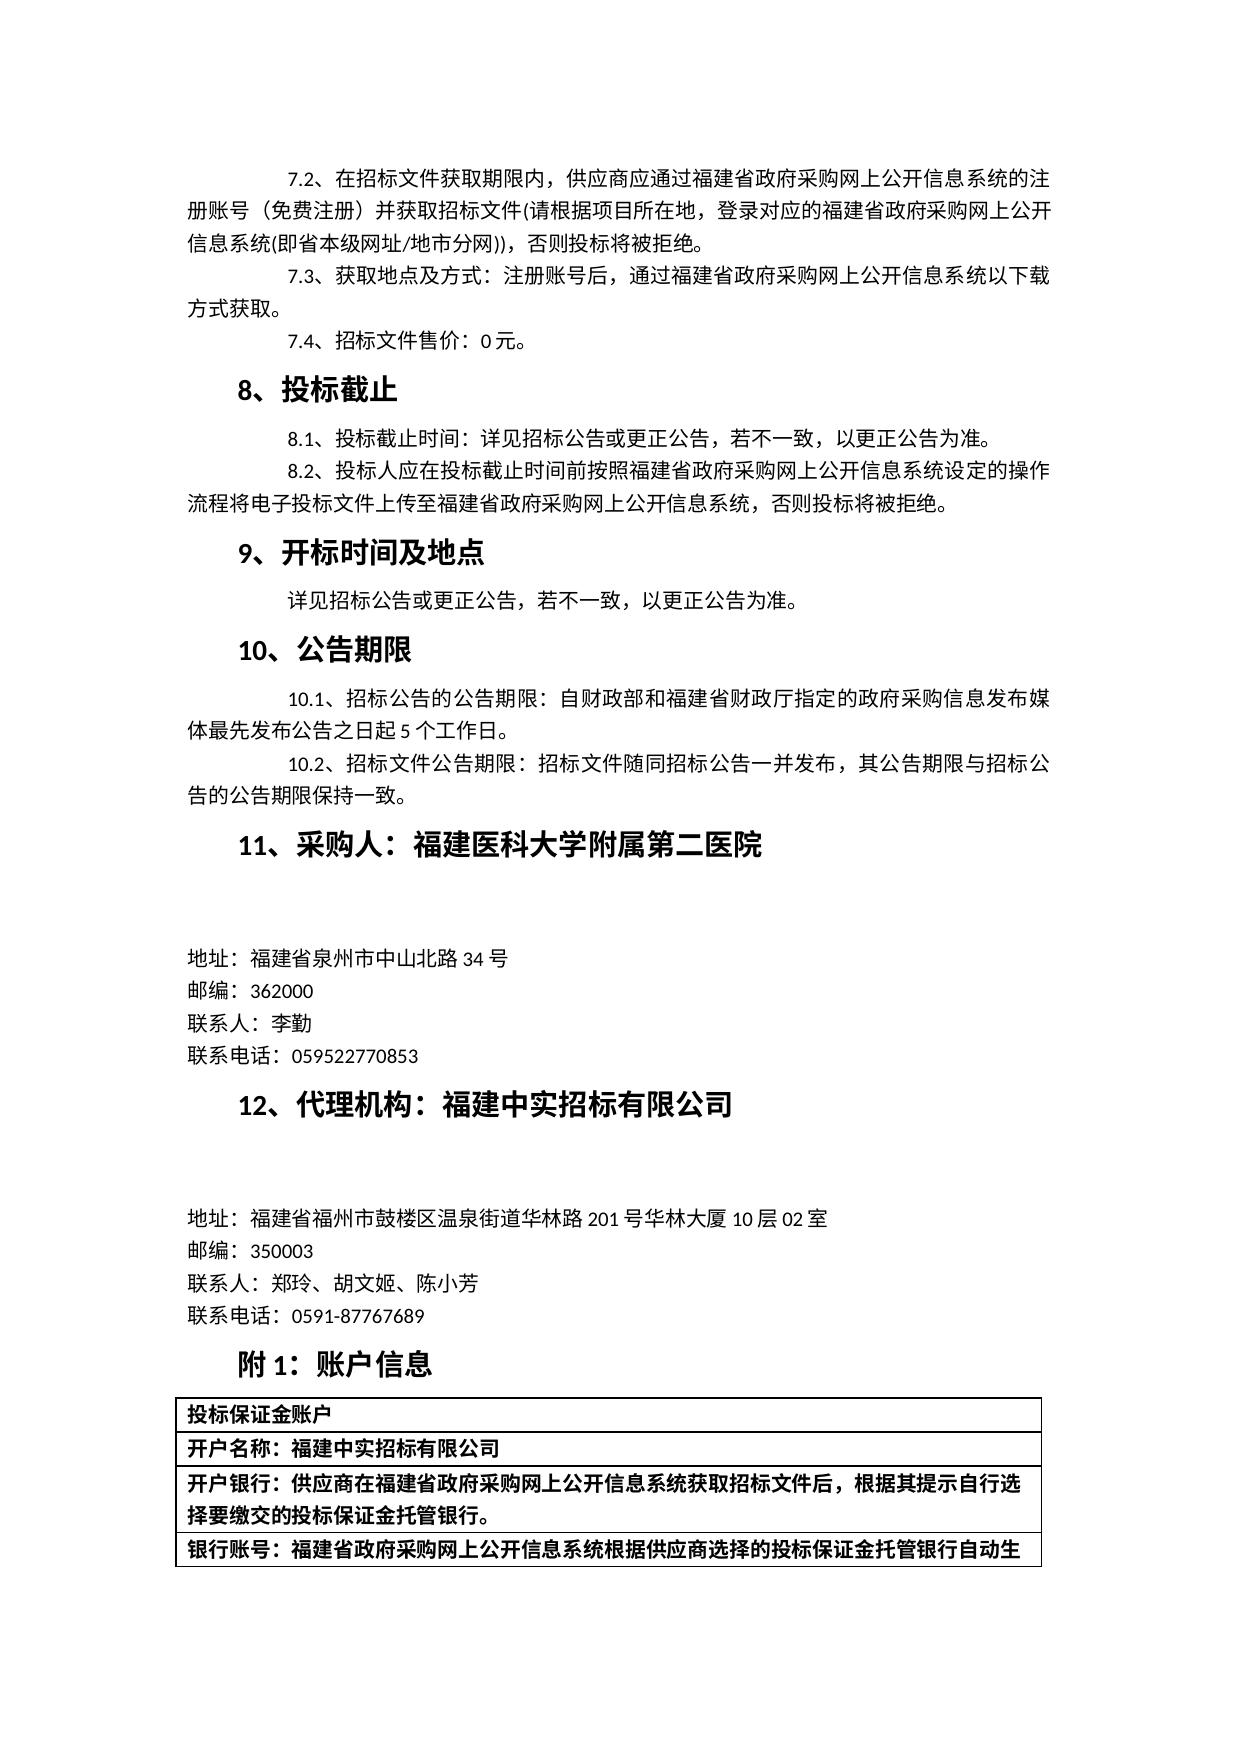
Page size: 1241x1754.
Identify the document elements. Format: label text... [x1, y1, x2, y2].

text 联系人：郑玲、胡文姬、陈小芳 [187, 1267, 1053, 1299]
table_cell 开户名称：福建中实招标有限公司 [177, 1433, 1041, 1465]
text 9、开标时间及地点 [187, 519, 1053, 584]
text 联系电话：0591-87767689 [187, 1299, 1053, 1332]
table_header 投标保证金账户 [177, 1399, 1041, 1431]
text 7.3、获取地点及方式：注册账号后，通过福建省政府采购网上公开信息系统以下载方式获取。 [187, 259, 1053, 324]
text 8.2、投标人应在投标截止时间前按照福建省政府采购网上公开信息系统设定的操作流程将电子投标文件上传至福建省政府采购网上公开信息系统，否则投标将被拒绝。 [187, 454, 1053, 519]
text 附1：账户信息 [187, 1332, 1053, 1397]
text 7.2、在招标文件获取期限内，供应商应通过福建省政府采购网上公开信息系统的注册账号（免费注册）并获取招标文件(请根据项目所在地，登录对应的福建省政府采购网上公开信息系统(即省本级网址/地市分网))，否则投标将被拒绝。 [187, 162, 1053, 259]
text 详见招标公告或更正公告，若不一致，以更正公告为准。 [187, 584, 1053, 617]
text 10.2、招标文件公告期限：招标文件随同招标公告一并发布，其公告期限与招标公告的公告期限保持一致。 [187, 747, 1053, 812]
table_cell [177, 1533, 1041, 1566]
text 8、投标截止 [187, 357, 1053, 422]
text 12、代理机构：福建中实招标有限公司 [187, 1072, 1053, 1137]
text 联系人：李勤 [187, 1007, 1053, 1039]
table_cell 开户银行：供应商在福建省政府采购网上公开信息系统获取招标文件后，根据其提示自行选择要缴交的投标保证金托管银行。 [177, 1467, 1041, 1532]
text 地址：福建省泉州市中山北路34号 [187, 942, 1053, 974]
text 联系电话：059522770853 [187, 1039, 1053, 1072]
text 7.4、招标文件售价：0元。 [187, 324, 1053, 357]
text 地址：福建省福州市鼓楼区温泉街道华林路201号华林大厦10层02室 [187, 1202, 1053, 1234]
text 8.1、投标截止时间：详见招标公告或更正公告，若不一致，以更正公告为准。 [187, 422, 1053, 454]
text 邮编：362000 [187, 974, 1053, 1007]
text 10.1、招标公告的公告期限：自财政部和福建省财政厅指定的政府采购信息发布媒体最先发布公告之日起5个工作日。 [187, 682, 1053, 747]
text 10、公告期限 [187, 617, 1053, 682]
text 邮编：350003 [187, 1234, 1053, 1267]
text 11、采购人：福建医科大学附属第二医院 [187, 812, 1053, 877]
